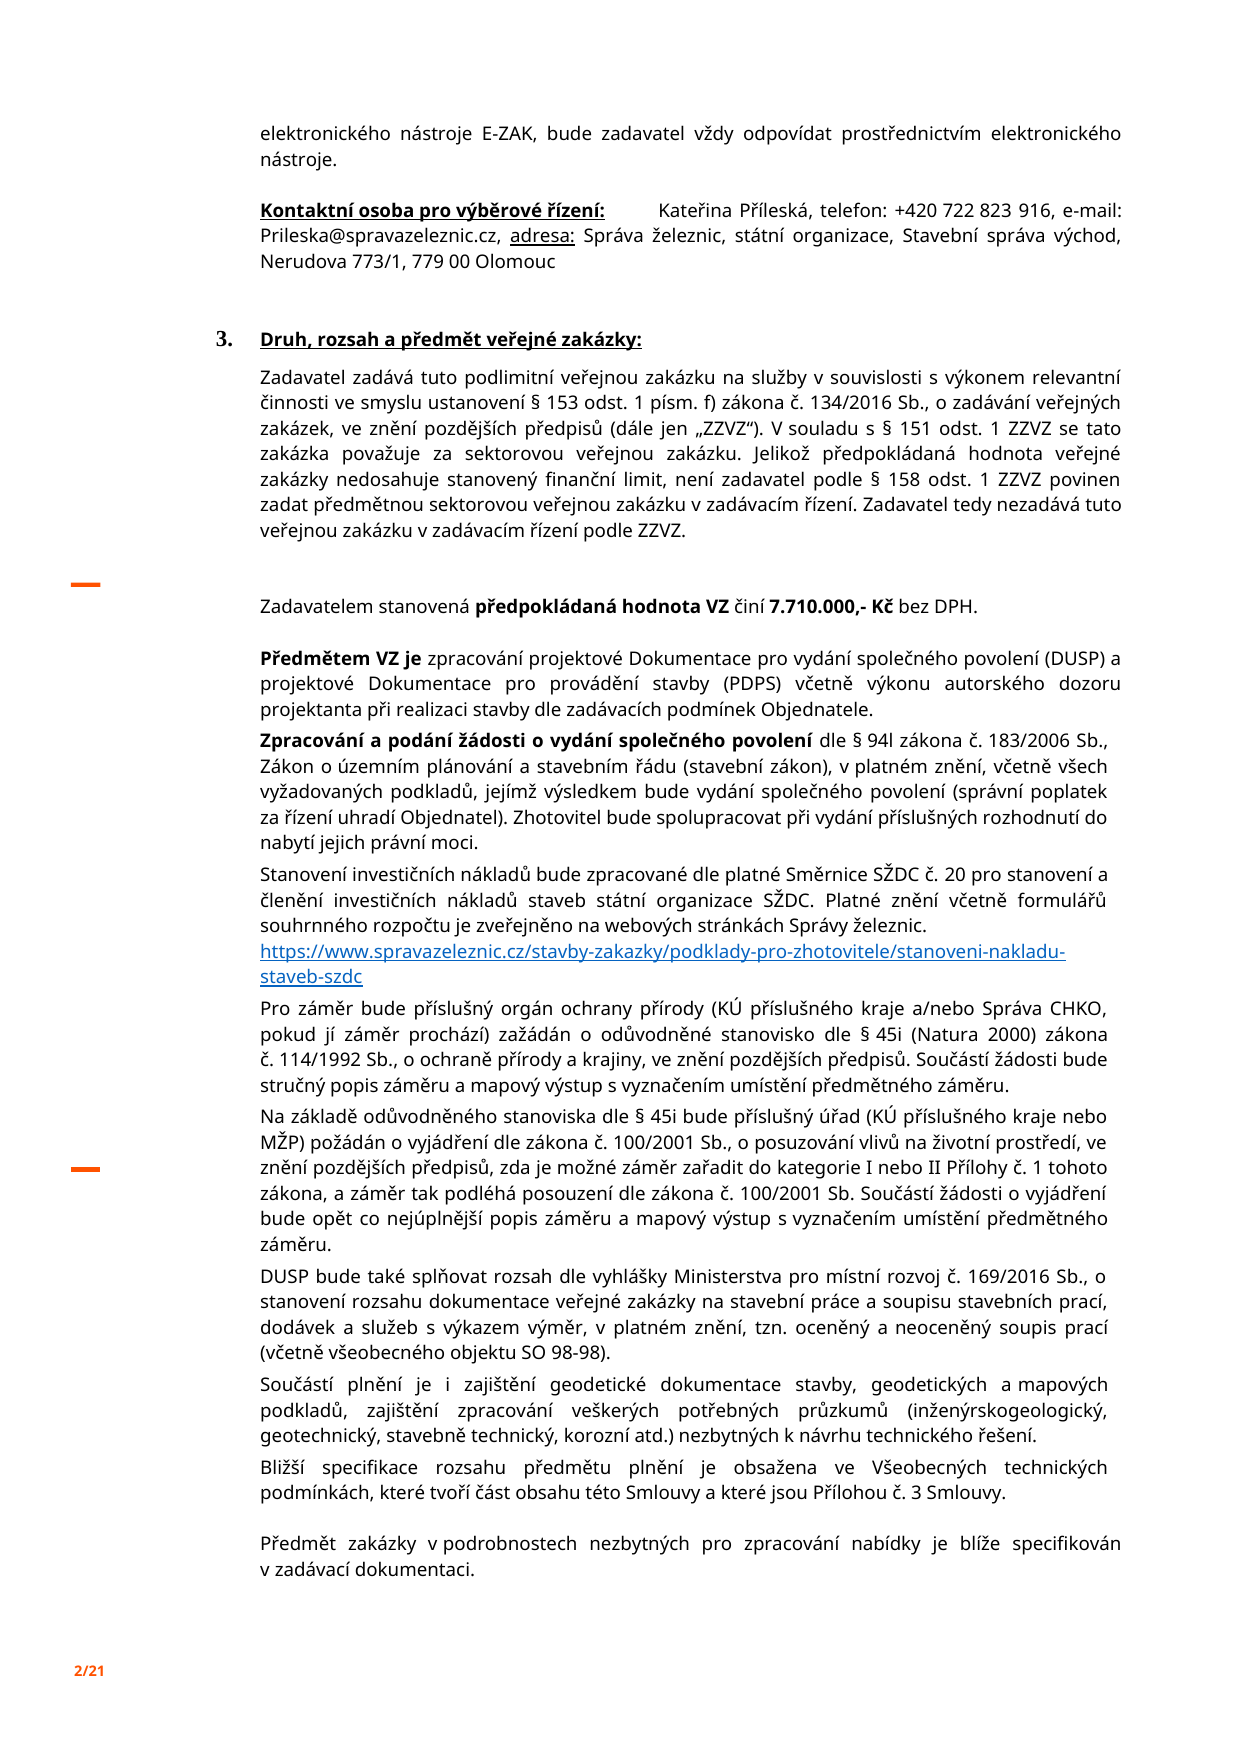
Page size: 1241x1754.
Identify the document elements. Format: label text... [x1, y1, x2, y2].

list Druh, rozsah a předmět veřejné zakázky: [216, 325, 1122, 352]
text https://www.spravazeleznic.cz/stavby-zakazky/podklady-pro-zhotovitele/stanoveni-nakladu-staveb-szdc [260, 938, 1108, 989]
text Zadavatelem stanovená předpokládaná hodnota VZ činí 7.710.000,- Kč bez DPH. [260, 594, 1122, 619]
text Stanovení investičních nákladů bude zpracované dle platné Směrnice SŽDC č. 20 pro stanovení a členění investičních nákladů staveb státní organizace SŽDC. Platné znění včetně formulářů souhrnného rozpočtu je zveřejněno na webových stránkách Správy železnic. [260, 861, 1108, 938]
text Bližší specifikace rozsahu předmětu plnění je obsažena ve Všeobecných technických podmínkách, které tvoří část obsahu této Smlouvy a které jsou Přílohou č. 3 Smlouvy. [260, 1454, 1108, 1505]
text Pro záměr bude příslušný orgán ochrany přírody (KÚ příslušného kraje a/nebo Správa CHKO, pokud jí záměr prochází) zažádán o odůvodněné stanovisko dle § 45i (Natura 2000) zákona č. 114/1992 Sb., o ochraně přírody a krajiny, ve znění pozdějších předpisů. Součástí žádosti bude stručný popis záměru a mapový výstup s vyznačením umístění předmětného záměru. [260, 995, 1108, 1097]
text Zpracování a podání žádosti o vydání společného povolení dle § 94l zákona č. 183/2006 Sb., Zákon o územním plánování a stavebním řádu (stavební zákon), v platném znění, včetně všech vyžadovaných podkladů, jejímž výsledkem bude vydání společného povolení (správní poplatek za řízení uhradí Objednatel). Zhotovitel bude spolupracovat při vydání příslušných rozhodnutí do nabytí jejich právní moci. [260, 728, 1108, 855]
text Součástí plnění je i zajištění geodetické dokumentace stavby, geodetických a mapových podkladů, zajištění zpracování veškerých potřebných průzkumů (inženýrskogeologický, geotechnický, stavebně technický, korozní atd.) nezbytných k návrhu technického řešení. [260, 1371, 1108, 1448]
text Zadavatel zadává tuto podlimitní veřejnou zakázku na služby v souvislosti s výkonem relevantní činnosti ve smyslu ustanovení § 153 odst. 1 písm. f) zákona č. 134/2016 Sb., o zadávání veřejných zakázek, ve znění pozdějších předpisů (dále jen „ZZVZ“). V souladu s § 151 odst. 1 ZZVZ se tato zakázka považuje za sektorovou veřejnou zakázku. Jelikož předpokládaná hodnota veřejné zakázky nedosahuje stanovený finanční limit, není zadavatel podle § 158 odst. 1 ZZVZ povinen zadat předmětnou sektorovou veřejnou zakázku v zadávacím řízení. Zadavatel tedy nezadává tuto veřejnou zakázku v zadávacím řízení podle ZZVZ. [260, 364, 1122, 543]
text Kontaktní osoba pro výběrové řízení: Kateřina Příleská, telefon: +420 722 823 916, e-mail: Prileska@spravazeleznic.cz, adresa: Správa železnic, státní organizace, Stavební správa východ, Nerudova 773/1, 779 00 Olomouc [260, 197, 1122, 274]
text DUSP bude také splňovat rozsah dle vyhlášky Ministerstva pro místní rozvoj č. 169/2016 Sb., o stanovení rozsahu dokumentace veřejné zakázky na stavební práce a soupisu stavebních prací, dodávek a služeb s výkazem výměr, v platném znění, tzn. oceněný a neoceněný soupis prací (včetně všeobecného objektu SO 98-98). [260, 1263, 1108, 1365]
text Na základě odůvodněného stanoviska dle § 45i bude příslušný úřad (KÚ příslušného kraje nebo MŽP) požádán o vyjádření dle zákona č. 100/2001 Sb., o posuzování vlivů na životní prostředí, ve znění pozdějších předpisů, zda je možné záměr zařadit do kategorie I nebo II Přílohy č. 1 tohoto zákona, a záměr tak podléhá posouzení dle zákona č. 100/2001 Sb. Součástí žádosti o vyjádření bude opět co nejúplnější popis záměru a mapový výstup s vyznačením umístění předmětného záměru. [260, 1104, 1108, 1257]
text Předmětem VZ je zpracování projektové Dokumentace pro vydání společného povolení (DUSP) a projektové Dokumentace pro provádění stavby (PDPS) včetně výkonu autorského dozoru projektanta při realizaci stavby dle zadávacích podmínek Objednatele. [260, 645, 1122, 721]
text Předmět zakázky v podrobnostech nezbytných pro zpracování nabídky je blíže specifikován v zadávací dokumentaci. [260, 1531, 1122, 1582]
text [260, 121, 1122, 172]
